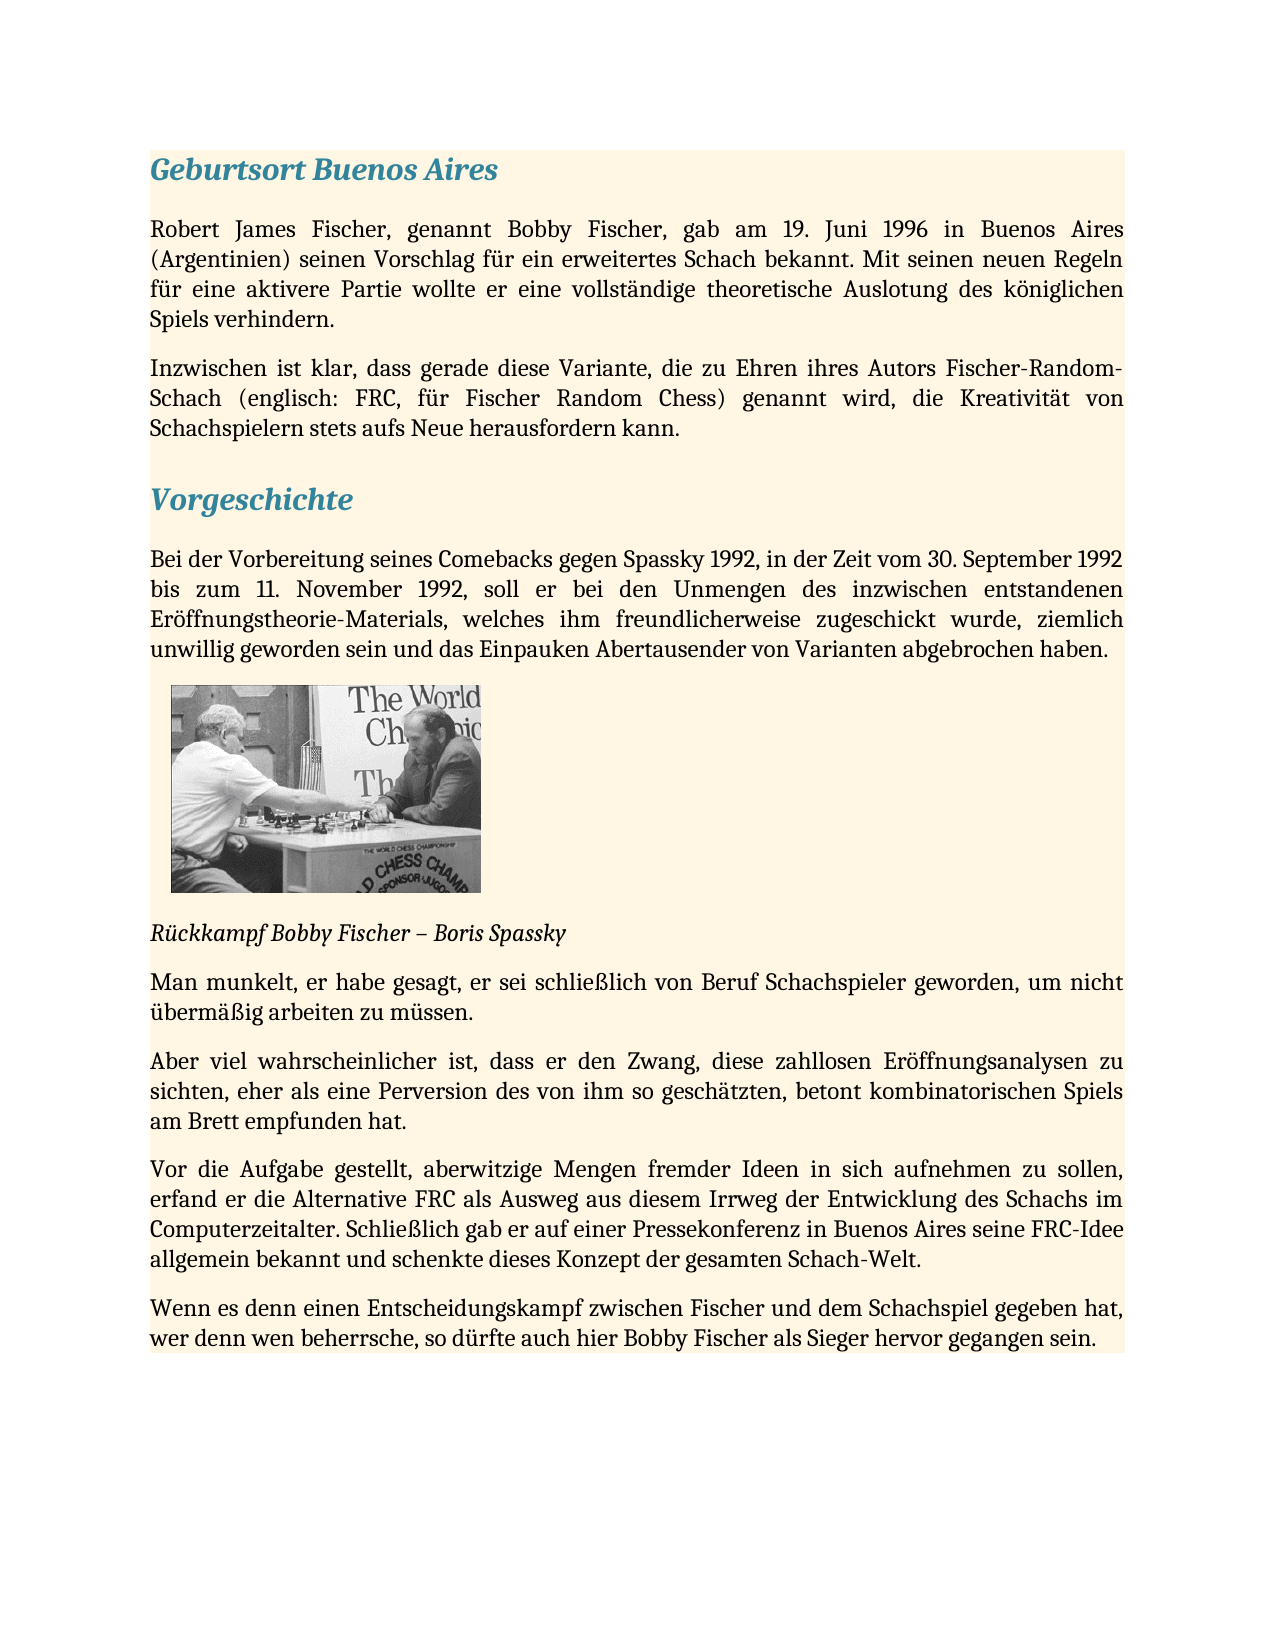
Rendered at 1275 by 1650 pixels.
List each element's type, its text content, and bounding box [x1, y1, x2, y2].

text Inzwischen ist klar, dass gerade diese Variante, die zu Ehren ihres Autors Fischer-Random-Schach (englisch: FRC, für Fischer Random Chess) genannt wird, die Kreativität von Schachspielern stets aufs Neue herausfordern kann. [150, 352, 1125, 442]
picture [168, 682, 488, 900]
subtitle Vorgeschichte [150, 480, 1125, 519]
text Robert James Fischer, genannt Bobby Fischer, gab am 19. Juni 1996 in Buenos Aires (Argentinien) seinen Vorschlag für ein erweitertes Schach bekannt. Mit seinen neuen Regeln für eine aktivere Partie wollte er eine vollständige theoretische Auslotung des königlichen Spiels verhindern. [150, 214, 1125, 334]
subtitle Geburtsort Buenos Aires [150, 150, 1125, 189]
text Wenn es denn einen Entscheidungskampf zwischen Fischer und dem Schachspiel gegeben hat, wer denn wen beherrsche, so dürfte auch hier Bobby Fischer als Sieger hervor gegangen sein. [150, 1293, 1125, 1353]
text Bei der Vorbereitung seines Comebacks gegen Spassky 1992, in der Zeit vom 30. September 1992 bis zum 11. November 1992, soll er bei den Unmengen des inzwischen entstandenen Eröffnungstheorie-Materials, welches ihm freundlicherweise zugeschickt wurde, ziemlich unwillig geworden sein und das Einpauken Abertausender von Varianten abgebrochen haben. [150, 544, 1125, 664]
text Aber viel wahrscheinlicher ist, dass er den Zwang, diese zahllosen Eröffnungsanalysen zu sichten, eher als eine Perversion des von ihm so geschätzten, betont kombinatorischen Spiels am Brett empfunden hat. [150, 1045, 1125, 1135]
text Man munkelt, er habe gesagt, er sei schließlich von Beruf Schachspieler geworden, um nicht übermäßig arbeiten zu müssen. [150, 967, 1125, 1027]
text Vor die Aufgabe gestellt, aberwitzige Mengen fremder Ideen in sich aufnehmen zu sollen, erfand er die Alternative FRC als Ausweg aus diesem Irrweg der Entwicklung des Schachs im Computerzeitalter. Schließlich gab er auf einer Pressekonferenz in Buenos Aires seine FRC-Idee allgemein bekannt und schenkte dieses Konzept der gesamten Schach-Welt. [150, 1154, 1125, 1274]
text Rückkampf Bobby Fischer – Boris Spassky [150, 918, 1125, 948]
